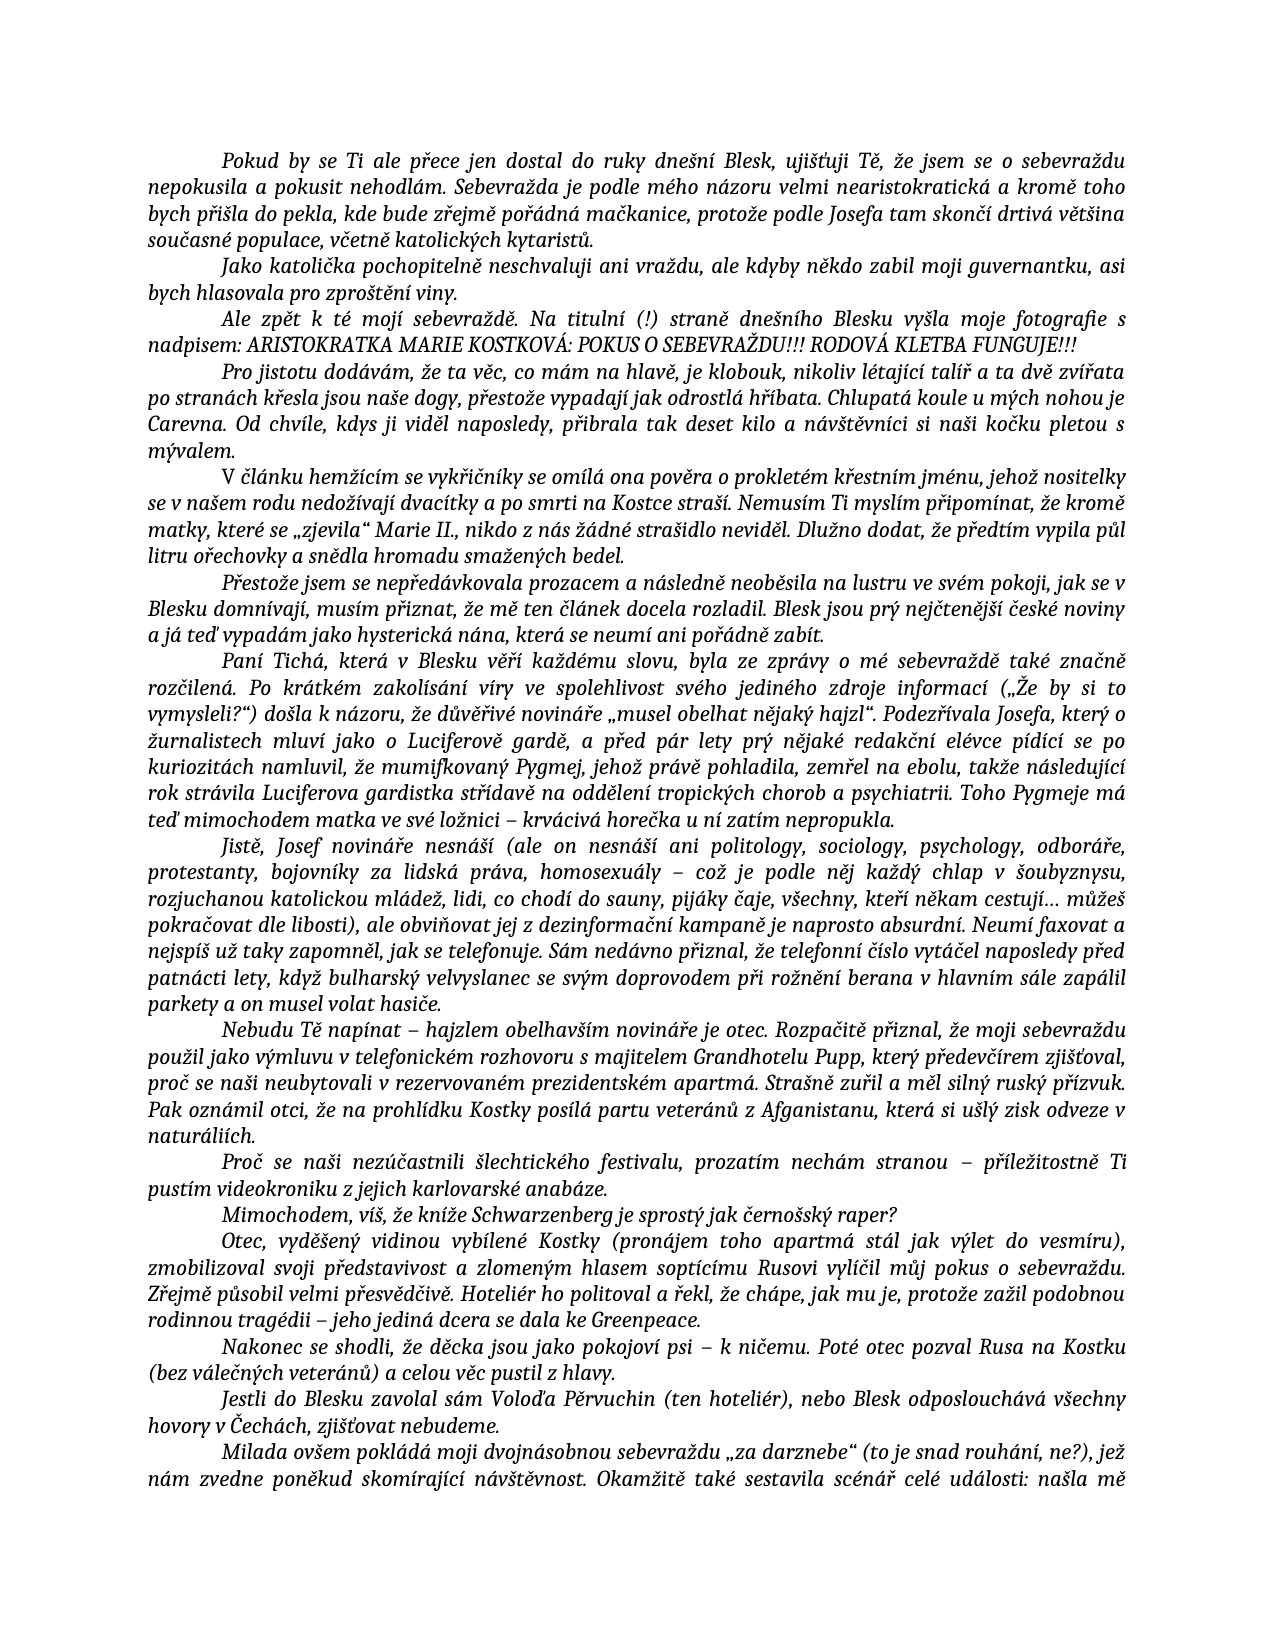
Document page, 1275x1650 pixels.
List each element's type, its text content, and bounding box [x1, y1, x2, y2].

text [148, 1439, 1127, 1492]
text Jako katolička pochopitelně neschvaluji ani vraždu, ale kdyby někdo zabil moji guvernantku, asi bych hlasovala pro zproštění viny. [148, 253, 1127, 306]
text V článku hemžícím se vykřičníky se omílá ona pověra o prokletém křestním jménu, jehož nositelky se v našem rodu nedožívají dvacítky a po smrti na Kostce straší. Nemusím Ti myslím připomínat, že kromě matky, které se „zjevila“ Marie II., nikdo z nás žádné strašidlo neviděl. Dlužno dodat, že předtím vypila půl litru ořechovky a snědla hromadu smažených bedel. [148, 464, 1127, 569]
text Nakonec se shodli, že děcka jsou jako pokojoví psi – k ničemu. Poté otec pozval Rusa na Kostku (bez válečných veteránů) a celou věc pustil z hlavy. [148, 1333, 1127, 1386]
text Nebudu Tě napínat – hajzlem obelhavším novináře je otec. Rozpačitě přiznal, že moji sebevraždu použil jako výmluvu v telefonickém rozhovoru s majitelem Grandhotelu Pupp, který předevčírem zjišťoval, proč se naši neubytovali v rezervovaném prezidentském apartmá. Strašně zuřil a měl silný ruský přízvuk. Pak oznámil otci, že na prohlídku Kostky posílá partu veteránů z Afganistanu, která si ušlý zisk odveze v naturáliích. [148, 1017, 1127, 1149]
text Pro jistotu dodávám, že ta věc, co mám na hlavě, je klobouk, nikoliv létající talíř a ta dvě zvířata po stranách křesla jsou naše dogy, přestože vypadají jak odrostlá hříbata. Chlupatá koule u mých nohou je Carevna. Od chvíle, kdys ji viděl naposledy, přibrala tak deset kilo a návštěvníci si naši kočku pletou s mývalem. [148, 358, 1127, 464]
text Pokud by se Ti ale přece jen dostal do ruky dnešní Blesk, ujišťuji Tě, že jsem se o sebevraždu nepokusila a pokusit nehodlám. Sebevražda je podle mého názoru velmi nearistokratická a kromě toho bych přišla do pekla, kde bude zřejmě pořádná mačkanice, protože podle Josefa tam skončí drtivá většina současné populace, včetně katolických kytaristů. [148, 148, 1127, 253]
text Ale zpět k té mojí sebevraždě. Na titulní (!) straně dnešního Blesku vyšla moje fotografie s nadpisem: ARISTOKRATKA MARIE KOSTKOVÁ: POKUS O SEBEVRAŽDU!!! RODOVÁ KLETBA FUNGUJE!!! [148, 306, 1127, 358]
text Paní Tichá, která v Blesku věří každému slovu, byla ze zprávy o mé sebevraždě také značně rozčilená. Po krátkém zakolísání víry ve spolehlivost svého jediného zdroje informací („Že by si to vymysleli?“) došla k názoru, že důvěřivé novináře „musel obelhat nějaký hajzl“. Podezřívala Josefa, který o žurnalistech mluví jako o Luciferově gardě, a před pár lety prý nějaké redakční elévce pídící se po kuriozitách namluvil, že mumifkovaný Pygmej, jehož právě pohladila, zemřel na ebolu, takže následující rok strávila Luciferova gardistka střídavě na oddělení tropických chorob a psychiatrii. Toho Pygmeje má teď mimochodem matka ve své ložnici – krvácivá horečka u ní zatím nepropukla. [148, 648, 1127, 833]
text Mimochodem, víš, že kníže Schwarzenberg je sprostý jak černošský raper? [148, 1202, 1127, 1228]
text Jistě, Josef novináře nesnáší (ale on nesnáší ani politology, sociology, psychology, odboráře, protestanty, bojovníky za lidská práva, homosexuály – což je podle něj každý chlap v šoubyznysu, rozjuchanou katolickou mládež, lidi, co chodí do sauny, pijáky čaje, všechny, kteří někam cestují… můžeš pokračovat dle libosti), ale obviňovat jej z dezinformační kampaně je naprosto absurdní. Neumí faxovat a nejspíš už taky zapomněl, jak se telefonuje. Sám nedávno přiznal, že telefonní číslo vytáčel naposledy před patnácti lety, když bulharský velvyslanec se svým doprovodem při rožnění berana v hlavním sále zapálil parkety a on musel volat hasiče. [148, 833, 1127, 1017]
text Otec, vyděšený vidinou vybílené Kostky (pronájem toho apartmá stál jak výlet do vesmíru), zmobilizoval svoji představivost a zlomeným hlasem soptícímu Rusovi vylíčil můj pokus o sebevraždu. Zřejmě působil velmi přesvědčivě. Hoteliér ho politoval a řekl, že chápe, jak mu je, protože zažil podobnou rodinnou tragédii – jeho jediná dcera se dala ke Greenpeace. [148, 1228, 1127, 1333]
text Přestože jsem se nepředávkovala prozacem a následně neoběsila na lustru ve svém pokoji, jak se v Blesku domnívají, musím přiznat, že mě ten článek docela rozladil. Blesk jsou prý nejčtenější české noviny a já teď vypadám jako hysterická nána, která se neumí ani pořádně zabít. [148, 569, 1127, 648]
text Jestli do Blesku zavolal sám Voloďa Pěrvuchin (ten hoteliér), nebo Blesk odposlouchává všechny hovory v Čechách, zjišťovat nebudeme. [148, 1386, 1127, 1439]
text Proč se naši nezúčastnili šlechtického festivalu, prozatím nechám stranou – příležitostně Ti pustím videokroniku z jejich karlovarské anabáze. [148, 1149, 1127, 1202]
